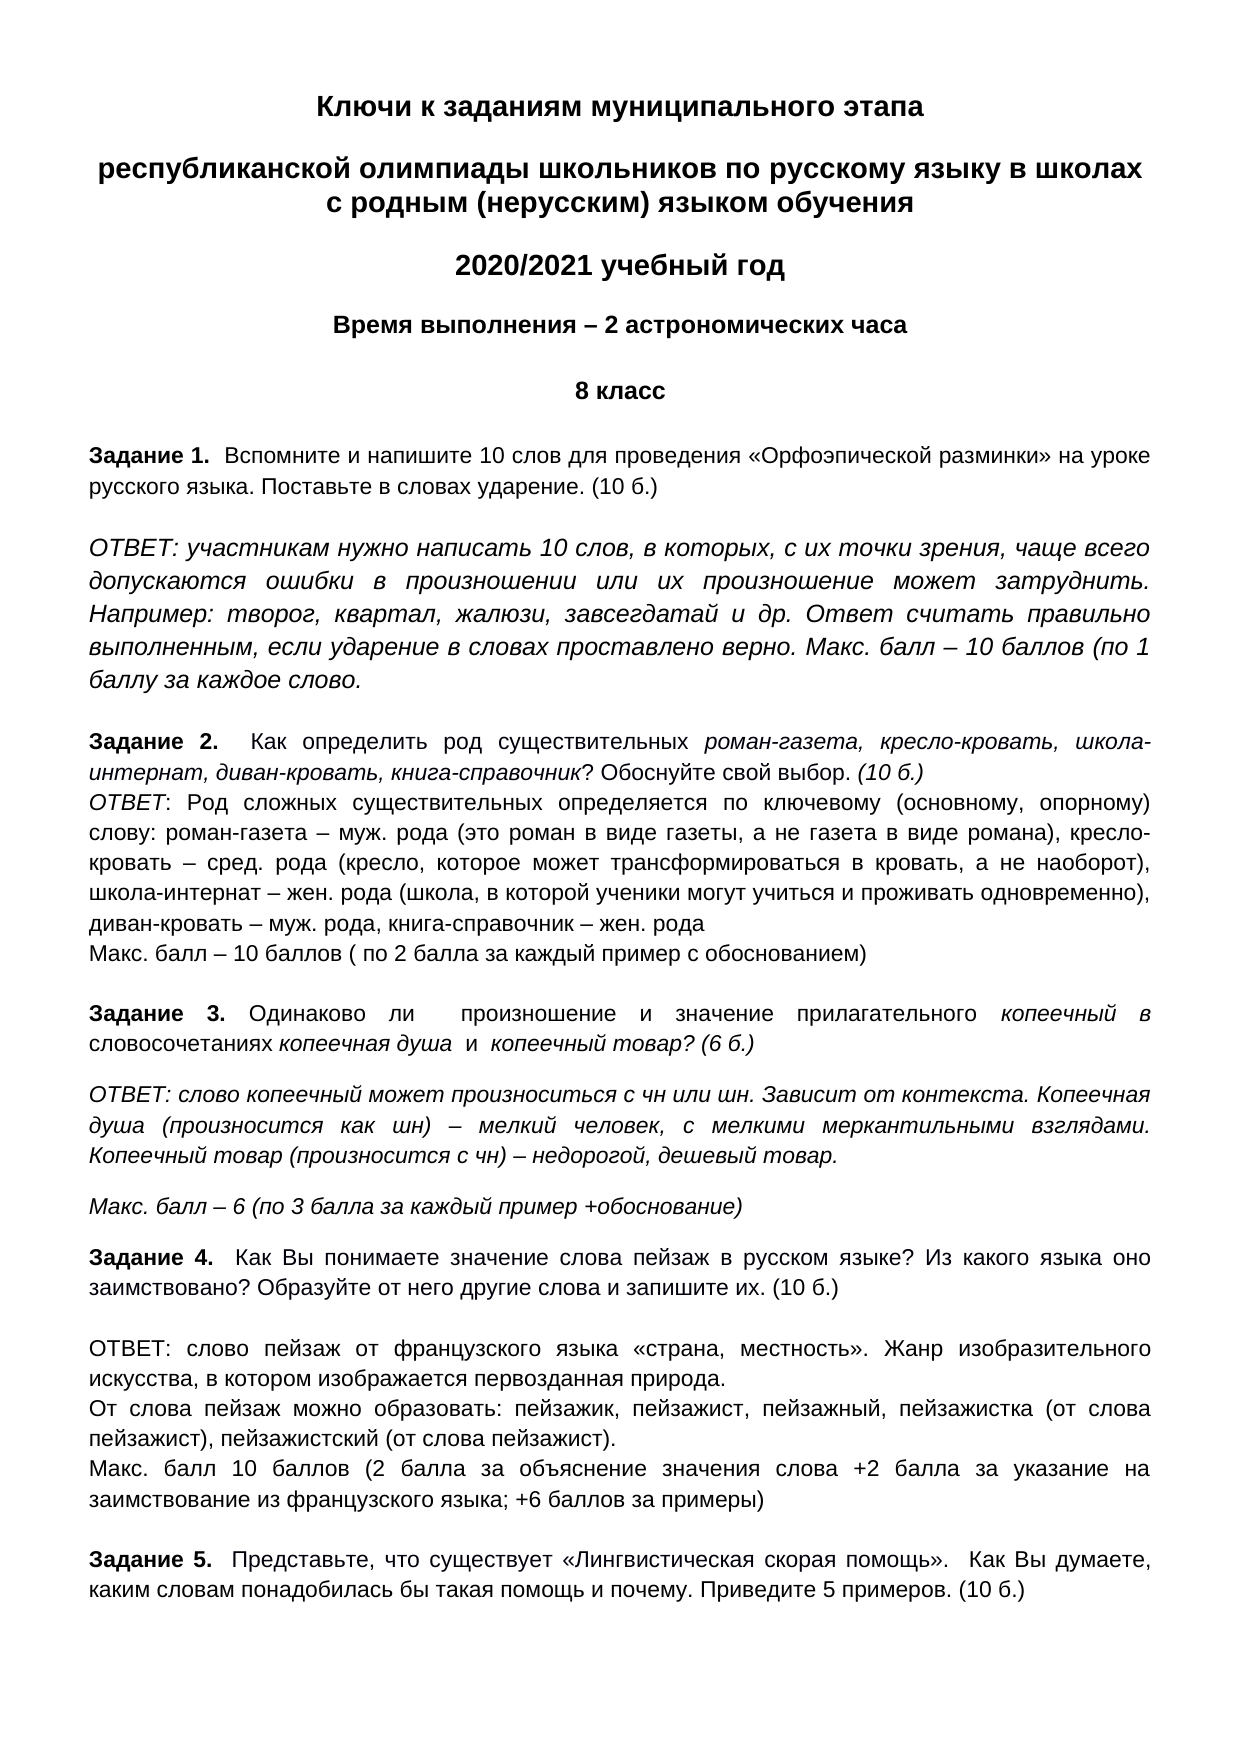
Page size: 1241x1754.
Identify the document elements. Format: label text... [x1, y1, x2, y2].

text республиканской олимпиады школьников по русскому языку в школах с родным (нерусским) языком обучения [89, 151, 1152, 218]
text 2020/2021 учебный год [89, 248, 1152, 281]
text От слова пейзаж можно образовать: пейзажик, пейзажист, пейзажный, пейзажистка (от слова пейзажист), пейзажистский (от слова пейзажист). [89, 1395, 1152, 1452]
text Макс. балл – 6 (по 3 балла за каждый пример +обоснование) [89, 1193, 1152, 1219]
text ОТВЕТ: участникам нужно написать 10 слов, в которых, с их точки зрения, чаще всего допускаются ошибки в произношении или их произношение может затруднить. Например: творог, квартал, жалюзи, завсегдатай и др. Ответ считать правильно выполненным, если ударение в словах проставлено верно. Макс. балл – 10 баллов (по 1 баллу за каждое слово. [89, 533, 1152, 694]
text 8 класс [89, 376, 1152, 405]
text Макс. балл 10 баллов (2 балла за объяснение значения слова +2 балла за указание на заимствование из французского языка; +6 баллов за примеры) [89, 1455, 1152, 1512]
text ОТВЕТ: слово копеечный может произноситься с чн или шн. Зависит от контекста. Копеечная душа (произносится как шн) – мелкий человек, с мелкими меркантильными взглядами. Копеечный товар (произносится с чн) – недорогой, дешевый товар. [89, 1081, 1152, 1168]
text Макс. балл – 10 баллов ( по 2 балла за каждый пример с обоснованием) [89, 940, 1152, 966]
text Задание 2. Как определить род существительных роман-газета, кресло-кровать, школа-интернат, диван-кровать, книга-справочник? Обоснуйте свой выбор. (10 б.) [89, 728, 1152, 785]
text Задание 3. Одинаково ли произношение и значение прилагательного копеечный в словосочетаниях копеечная душа и копеечный товар? (6 б.) [89, 1000, 1152, 1057]
text Ключи к заданиям муниципального этапа [89, 89, 1152, 122]
text Задание 1. Вспомните и напишите 10 слов для проведения «Орфоэпической разминки» на уроке русского языка. Поставьте в словах ударение. (10 б.) [89, 442, 1152, 499]
text Задание 4. Как Вы понимаете значение слова пейзаж в русском языке? Из какого языка оно заимствовано? Образуйте от него другие слова и запишите их. (10 б.) [89, 1244, 1152, 1301]
text Время выполнения – 2 астрономических часа [89, 310, 1152, 339]
text ОТВЕТ: слово пейзаж от французского языка «страна, местность». Жанр изобразительного искусства, в котором изображается первозданная природа. [89, 1334, 1152, 1391]
text Задание 5. Представьте, что существует «Лингвистическая скорая помощь». Как Вы думаете, каким словам понадобилась бы такая помощь и почему. Приведите 5 примеров. (10 б.) [89, 1546, 1152, 1603]
text ОТВЕТ: Род сложных существительных определяется по ключевому (основному, опорному) слову: роман-газета – муж. рода (это роман в виде газеты, а не газета в виде романа), кресло-кровать – сред. рода (кресло, которое может трансформироваться в кровать, а не наоборот), школа-интернат – жен. рода (школа, в которой ученики могут учиться и проживать одновременно), диван-кровать – муж. рода, книга-справочник – жен. рода [89, 789, 1152, 936]
